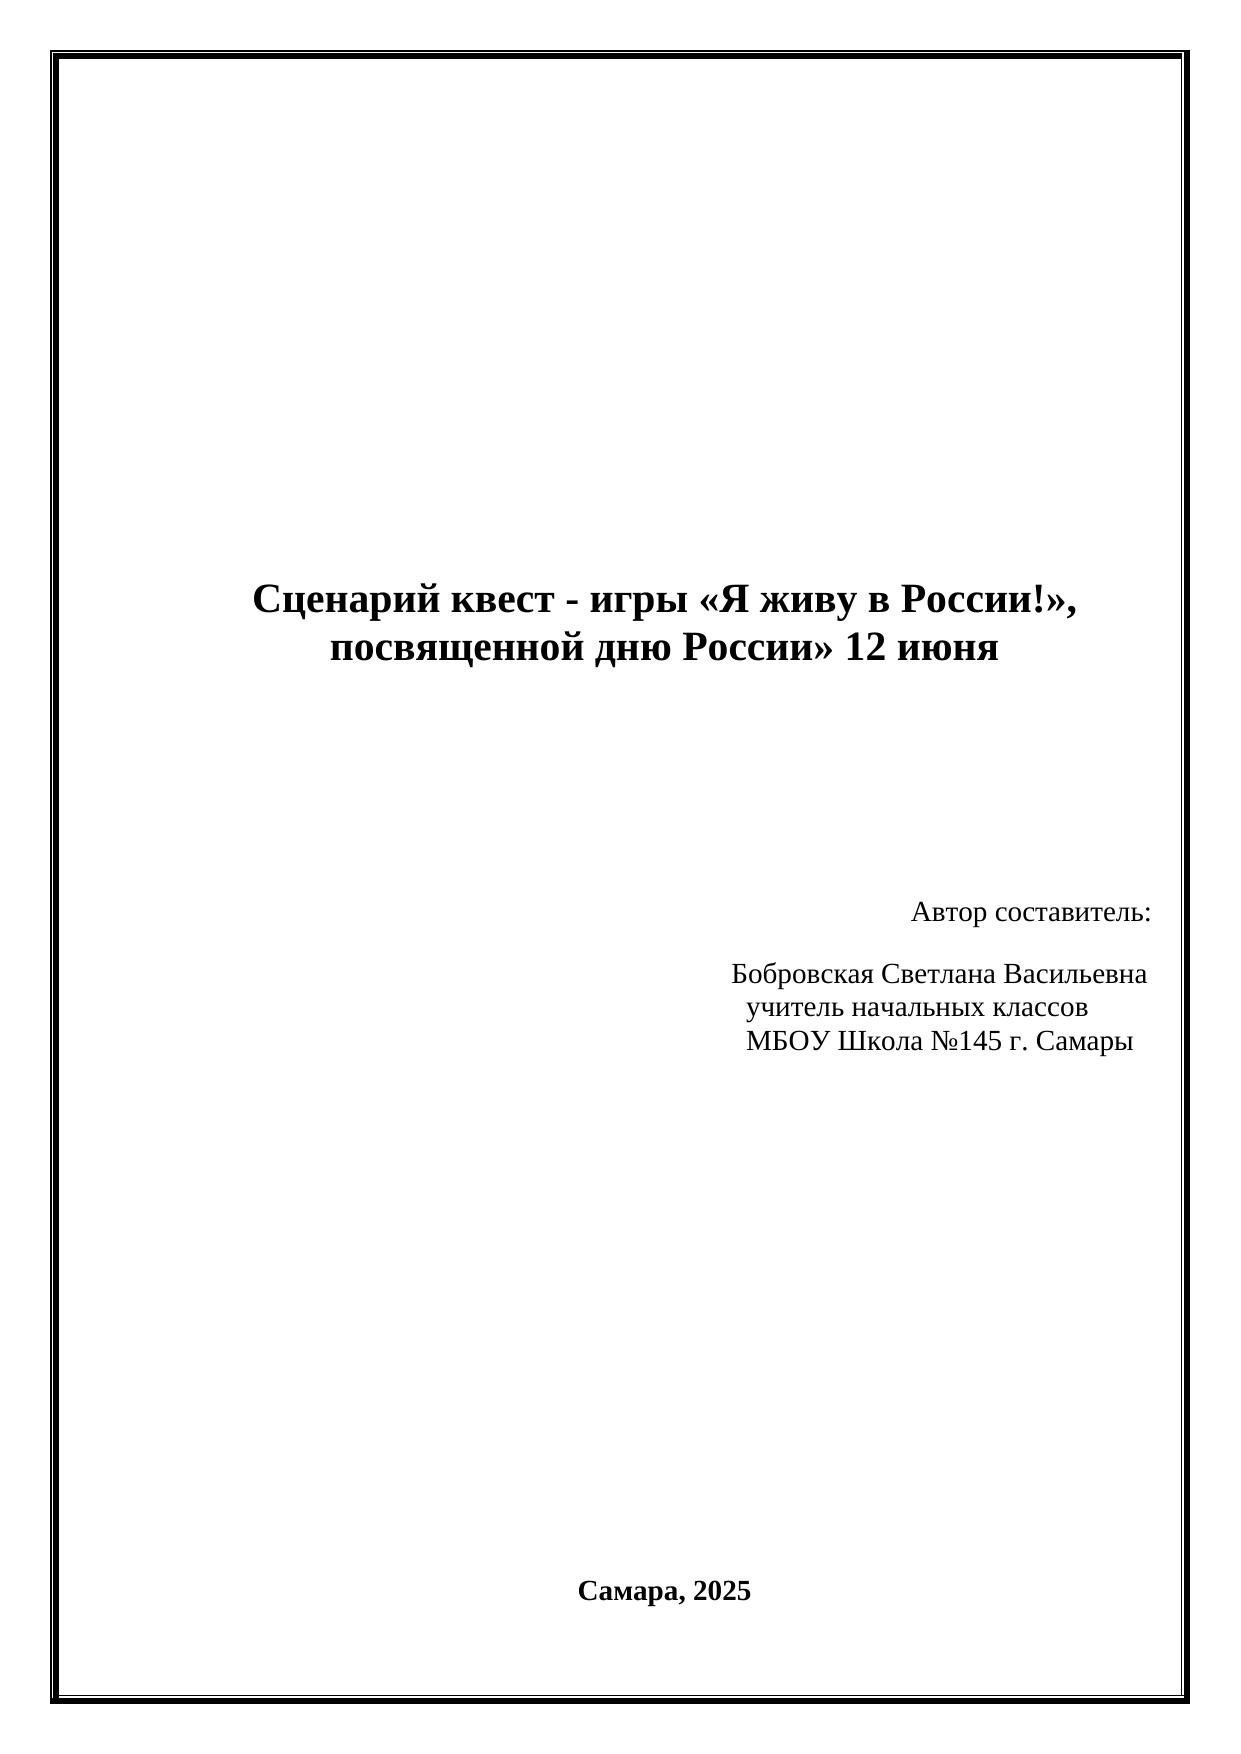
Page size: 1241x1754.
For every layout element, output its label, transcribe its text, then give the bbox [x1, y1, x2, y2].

text Автор составитель: [177, 894, 1152, 928]
text учитель начальных классов [177, 989, 1152, 1023]
text Бобровская Светлана Васильевна [177, 956, 1152, 989]
text МБОУ Школа №145 г. Самары [177, 1023, 1152, 1056]
text Сценарий квест - игры «Я живу в России!», посвященной дню России» 12 июня [177, 574, 1152, 670]
text Самара, 2025 [177, 1573, 1152, 1607]
